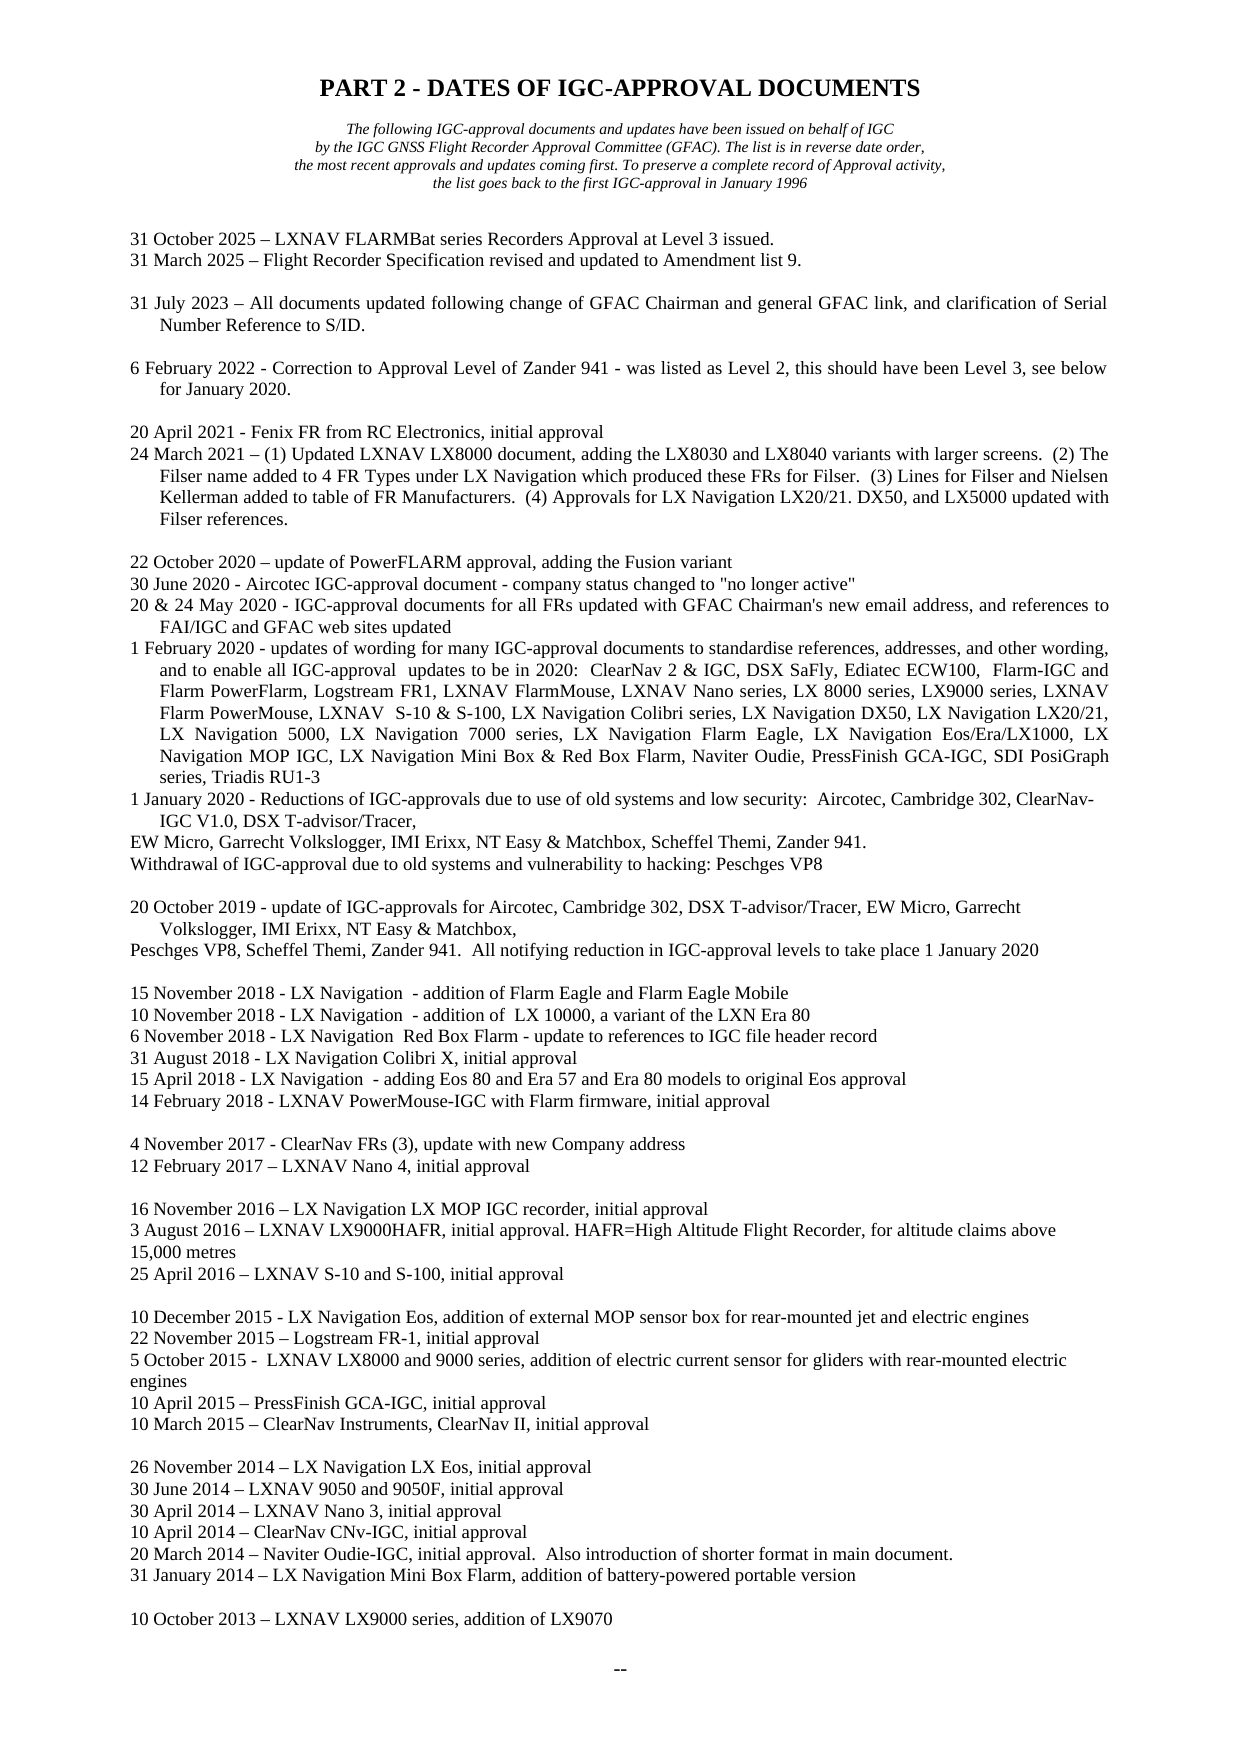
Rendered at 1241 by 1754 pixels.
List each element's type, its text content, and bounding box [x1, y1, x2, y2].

text 10 October 2013 – LXNAV LX9000 series, addition of LX9070 [130, 1607, 1110, 1629]
text Peschges VP8, Scheffel Themi, Zander 941. All notifying reduction in IGC-approval levels to take place 1 January 2020 [130, 939, 1110, 961]
text 31 March 2025 – Flight Recorder Specification revised and updated to Amendment list 9. [130, 249, 1110, 271]
text 10 December 2015 - LX Navigation Eos, addition of external MOP sensor box for rear-mounted jet and electric engines [130, 1306, 1110, 1327]
text 1 January 2020 - Reductions of IGC-approvals due to use of old systems and low security: Aircotec, Cambridge 302, ClearNav-IGC V1.0, DSX T-advisor/Tracer, [130, 788, 1110, 831]
text Withdrawal of IGC-approval due to old systems and vulnerability to hacking: Peschges VP8 [130, 853, 1110, 874]
text 20 October 2019 - update of IGC-approvals for Aircotec, Cambridge 302, DSX T-advisor/Tracer, EW Micro, Garrecht Volkslogger, IMI Erixx, NT Easy & Matchbox, [130, 896, 1110, 939]
text 6 February 2022 - Correction to Approval Level of Zander 941 - was listed as Level 2, this should have been Level 3, see below for January 2020. [130, 357, 1110, 400]
text 30 June 2014 – LXNAV 9050 and 9050F, initial approval [130, 1478, 1110, 1499]
text 22 November 2015 – Logstream FR-1, initial approval [130, 1327, 1110, 1349]
text 4 November 2017 - ClearNav FRs (3), update with new Company address [130, 1133, 1110, 1154]
text 30 April 2014 – LXNAV Nano 3, initial approval [130, 1499, 1110, 1521]
text EW Micro, Garrecht Volkslogger, IMI Erixx, NT Easy & Matchbox, Scheffel Themi, Zander 941. [130, 831, 1110, 853]
text 3 August 2016 – LXNAV LX9000HAFR, initial approval. HAFR=High Altitude Flight Recorder, for altitude claims above 15,000 metres [130, 1219, 1110, 1262]
text 20 & 24 May 2020 - IGC-approval documents for all FRs updated with GFAC Chairman's new email address, and references to FAI/IGC and GFAC web sites updated [130, 594, 1110, 637]
text 16 November 2016 – LX Navigation LX MOP IGC recorder, initial approval [130, 1198, 1110, 1219]
text The following IGC-approval documents and updates have been issued on behalf of IGC [130, 120, 1110, 138]
text by the IGC GNSS Flight Recorder Approval Committee (GFAC). The list is in reverse date order, [130, 138, 1110, 156]
text 25 April 2016 – LXNAV S-10 and S-100, initial approval [130, 1262, 1110, 1284]
text 20 April 2021 - Fenix FR from RC Electronics, initial approval [130, 421, 1110, 443]
text 20 March 2014 – Naviter Oudie-IGC, initial approval. Also introduction of shorter format in main document. [130, 1543, 1110, 1564]
text 31 July 2023 – All documents updated following change of GFAC Chairman and general GFAC link, and clarification of Serial Number Reference to S/ID. [130, 292, 1110, 335]
text 22 October 2020 – update of PowerFLARM approval, adding the Fusion variant [130, 551, 1110, 572]
text 14 February 2018 - LXNAV PowerMouse-IGC with Flarm firmware, initial approval [130, 1090, 1110, 1111]
text 10 November 2018 - LX Navigation - addition of LX 10000, a variant of the LXN Era 80 [130, 1004, 1110, 1025]
text 10 March 2015 – ClearNav Instruments, ClearNav II, initial approval [130, 1413, 1110, 1435]
text the most recent approvals and updates coming first. To preserve a complete record of Approval activity, [130, 156, 1110, 174]
text 31 October 2025 – LXNAV FLARMBat series Recorders Approval at Level 3 issued. [130, 227, 1110, 249]
text 24 March 2021 – (1) Updated LXNAV LX8000 document, adding the LX8030 and LX8040 variants with larger screens. (2) The Filser name added to 4 FR Types under LX Navigation which produced these FRs for Filser. (3) Lines for Filser and Nielsen Kellerman added to table of FR Manufacturers. (4) Approvals for LX Navigation LX20/21. DX50, and LX5000 updated with Filser references. [130, 443, 1110, 529]
text 30 June 2020 - Aircotec IGC-approval document - company status changed to "no longer active" [130, 572, 1110, 594]
text 5 October 2015 - LXNAV LX8000 and 9000 series, addition of electric current sensor for gliders with rear-mounted electric engines [130, 1349, 1110, 1392]
text 31 January 2014 – LX Navigation Mini Box Flarm, addition of battery-powered portable version [130, 1564, 1110, 1586]
text 26 November 2014 – LX Navigation LX Eos, initial approval [130, 1456, 1110, 1478]
text 1 February 2020 - updates of wording for many IGC-approval documents to standardise references, addresses, and other wording, and to enable all IGC-approval updates to be in 2020: ClearNav 2 & IGC, DSX SaFly, Ediatec ECW100, Flarm-IGC and Flarm PowerFlarm, Logstream FR1, LXNAV FlarmMouse, LXNAV Nano series, LX 8000 series, LX9000 series, LXNAV Flarm PowerMouse, LXNAV S-10 & S-100, LX Navigation Colibri series, LX Navigation DX50, LX Navigation LX20/21, LX Navigation 5000, LX Navigation 7000 series, LX Navigation Flarm Eagle, LX Navigation Eos/Era/LX1000, LX Navigation MOP IGC, LX Navigation Mini Box & Red Box Flarm, Naviter Oudie, PressFinish GCA-IGC, SDI PosiGraph series, Triadis RU1-3 [130, 637, 1110, 788]
text 15 November 2018 - LX Navigation - addition of Flarm Eagle and Flarm Eagle Mobile [130, 982, 1110, 1004]
text 12 February 2017 – LXNAV Nano 4, initial approval [130, 1154, 1110, 1176]
text 6 November 2018 - LX Navigation Red Box Flarm - update to references to IGC file header record [130, 1025, 1110, 1047]
text 31 August 2018 - LX Navigation Colibri X, initial approval [130, 1047, 1110, 1068]
text the list goes back to the first IGC-approval in January 1996 [130, 174, 1110, 192]
text 10 April 2015 – PressFinish GCA-IGC, initial approval [130, 1392, 1110, 1413]
text PART 2 - DATES OF IGC-APPROVAL DOCUMENTS [130, 73, 1110, 102]
text 15 April 2018 - LX Navigation - adding Eos 80 and Era 57 and Era 80 models to original Eos approval [130, 1068, 1110, 1090]
text 10 April 2014 – ClearNav CNv-IGC, initial approval [130, 1521, 1110, 1543]
